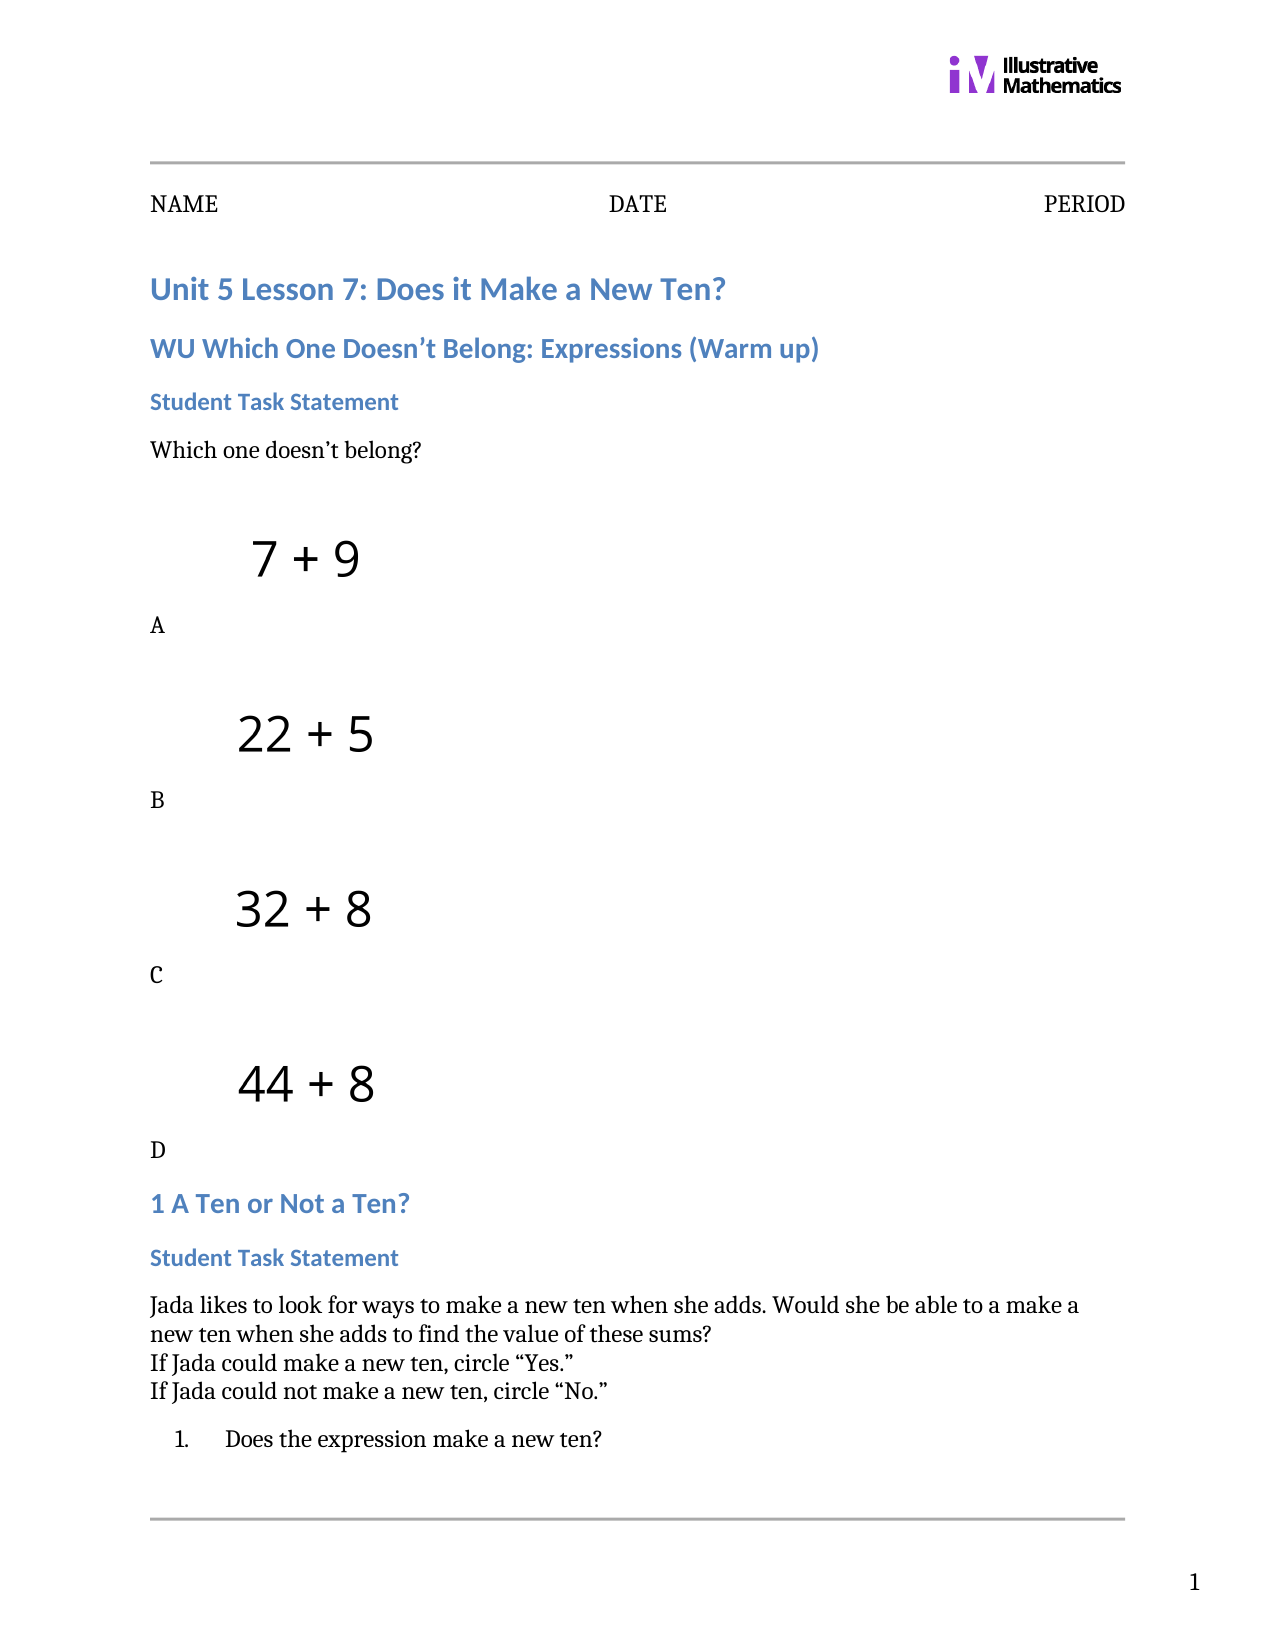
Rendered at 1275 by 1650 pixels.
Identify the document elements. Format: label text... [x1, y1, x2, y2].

picture [183, 483, 428, 634]
picture [184, 1008, 429, 1159]
text A [150, 483, 1125, 639]
subtitle Student Task Statement [150, 386, 1125, 417]
text C [150, 833, 1125, 989]
text B [150, 658, 1125, 814]
picture [949, 55, 1121, 93]
subtitle Unit 5 Lesson 7: Does it Make a New Ten? [150, 268, 1125, 309]
text D [150, 1008, 1125, 1164]
text Jada likes to look for ways to make a new ten when she adds. Would she be able to a make a new ten when she adds to find the value of these sums? If Jada could make a new ten, circle “Yes.” If Jada could not make a new ten, circle “No.” [150, 1291, 1125, 1406]
subtitle WU Which One Doesn’t Belong: Expressions (Warm up) [150, 330, 1125, 366]
subtitle Student Task Statement [150, 1242, 1125, 1272]
picture [183, 658, 428, 809]
subtitle 1 A Ten or Not a Ten? [150, 1185, 1125, 1221]
picture [181, 833, 426, 984]
list Does the expression make a new ten? [175, 1425, 1125, 1453]
text Which one doesn’t belong? [150, 436, 1125, 464]
